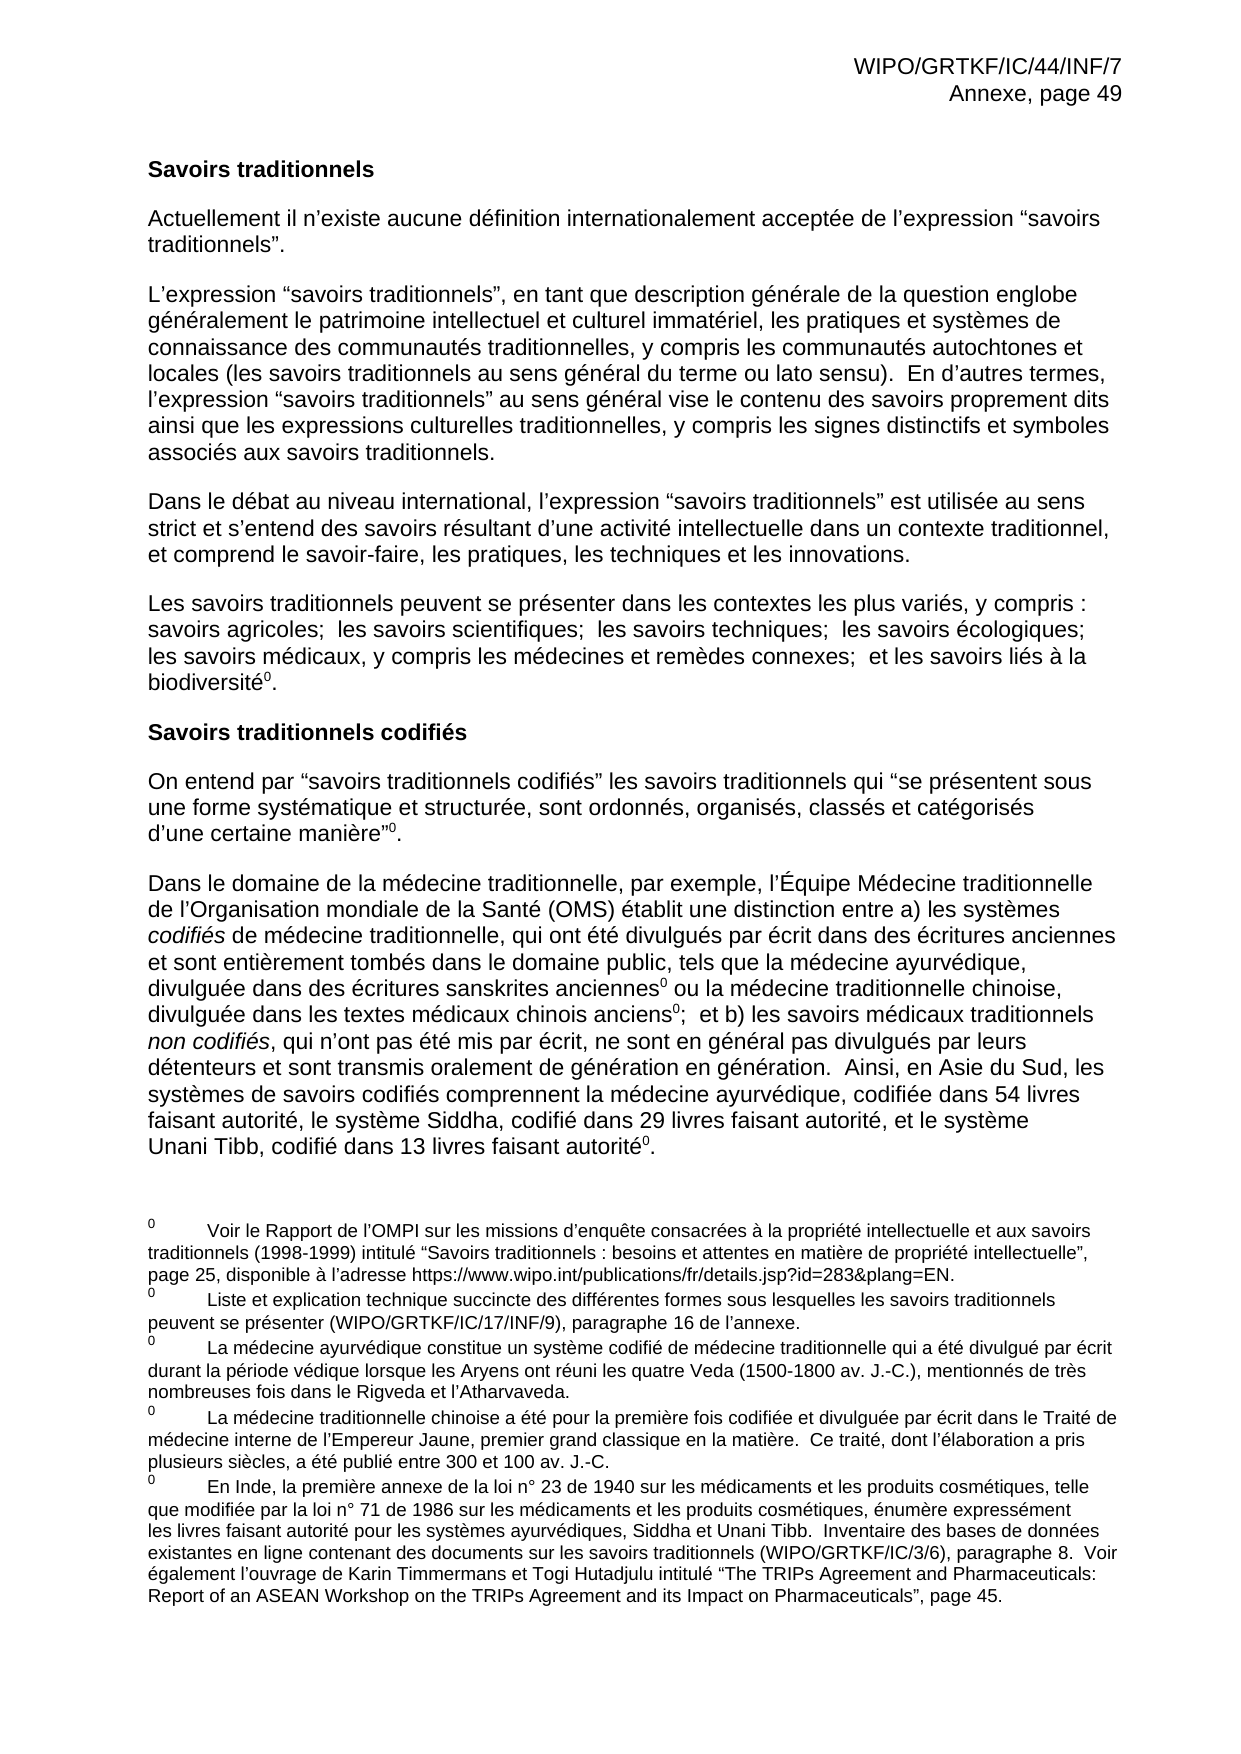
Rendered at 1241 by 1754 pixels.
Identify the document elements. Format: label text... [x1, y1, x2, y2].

text On entend par “savoirs traditionnels codifiés” les savoirs traditionnels qui “se présentent sous une forme systématique et structurée, sont ordonnés, organisés, classés et catégorisés d’une certaine manière”. [148, 768, 1122, 847]
text L’expression “savoirs traditionnels”, en tant que description générale de la question englobe généralement le patrimoine intellectuel et culturel immatériel, les pratiques et systèmes de connaissance des communautés traditionnelles, y compris les communautés autochtones et locales (les savoirs traditionnels au sens général du terme ou lato sensu). En d’autres termes, l’expression “savoirs traditionnels” au sens général vise le contenu des savoirs proprement dits ainsi que les expressions culturelles traditionnelles, y compris les signes distinctifs et symboles associés aux savoirs traditionnels. [148, 281, 1122, 465]
subtitle Savoirs traditionnels [148, 156, 1122, 182]
text Dans le domaine de la médecine traditionnelle, par exemple, l’Équipe Médecine traditionnelle de l’Organisation mondiale de la Santé (OMS) établit une distinction entre a) les systèmes codifiés de médecine traditionnelle, qui ont été divulgués par écrit dans des écritures anciennes et sont entièrement tombés dans le domaine public, tels que la médecine ayurvédique, divulguée dans des écritures sanskrites anciennes ou la médecine traditionnelle chinoise, divulguée dans les textes médicaux chinois anciens; et b) les savoirs médicaux traditionnels non codifiés, qui n’ont pas été mis par écrit, ne sont en général pas divulgués par leurs détenteurs et sont transmis oralement de génération en génération. Ainsi, en Asie du Sud, les systèmes de savoirs codifiés comprennent la médecine ayurvédique, codifiée dans 54 livres faisant autorité, le système Siddha, codifié dans 29 livres faisant autorité, et le système Unani Tibb, codifié dans 13 livres faisant autorité. [148, 870, 1122, 1159]
text Actuellement il n’existe aucune définition internationalement acceptée de l’expression “savoirs traditionnels”. [148, 205, 1122, 258]
text Les savoirs traditionnels peuvent se présenter dans les contextes les plus variés, y compris : savoirs agricoles; les savoirs scientifiques; les savoirs techniques; les savoirs écologiques; les savoirs médicaux, y compris les médecines et remèdes connexes; et les savoirs liés à la biodiversité. [148, 590, 1122, 696]
text Dans le débat au niveau international, l’expression “savoirs traditionnels” est utilisée au sens strict et s’entend des savoirs résultant d’une activité intellectuelle dans un contexte traditionnel, et comprend le savoir-faire, les pratiques, les techniques et les innovations. [148, 488, 1122, 567]
subtitle Savoirs traditionnels codifiés [148, 718, 1122, 745]
